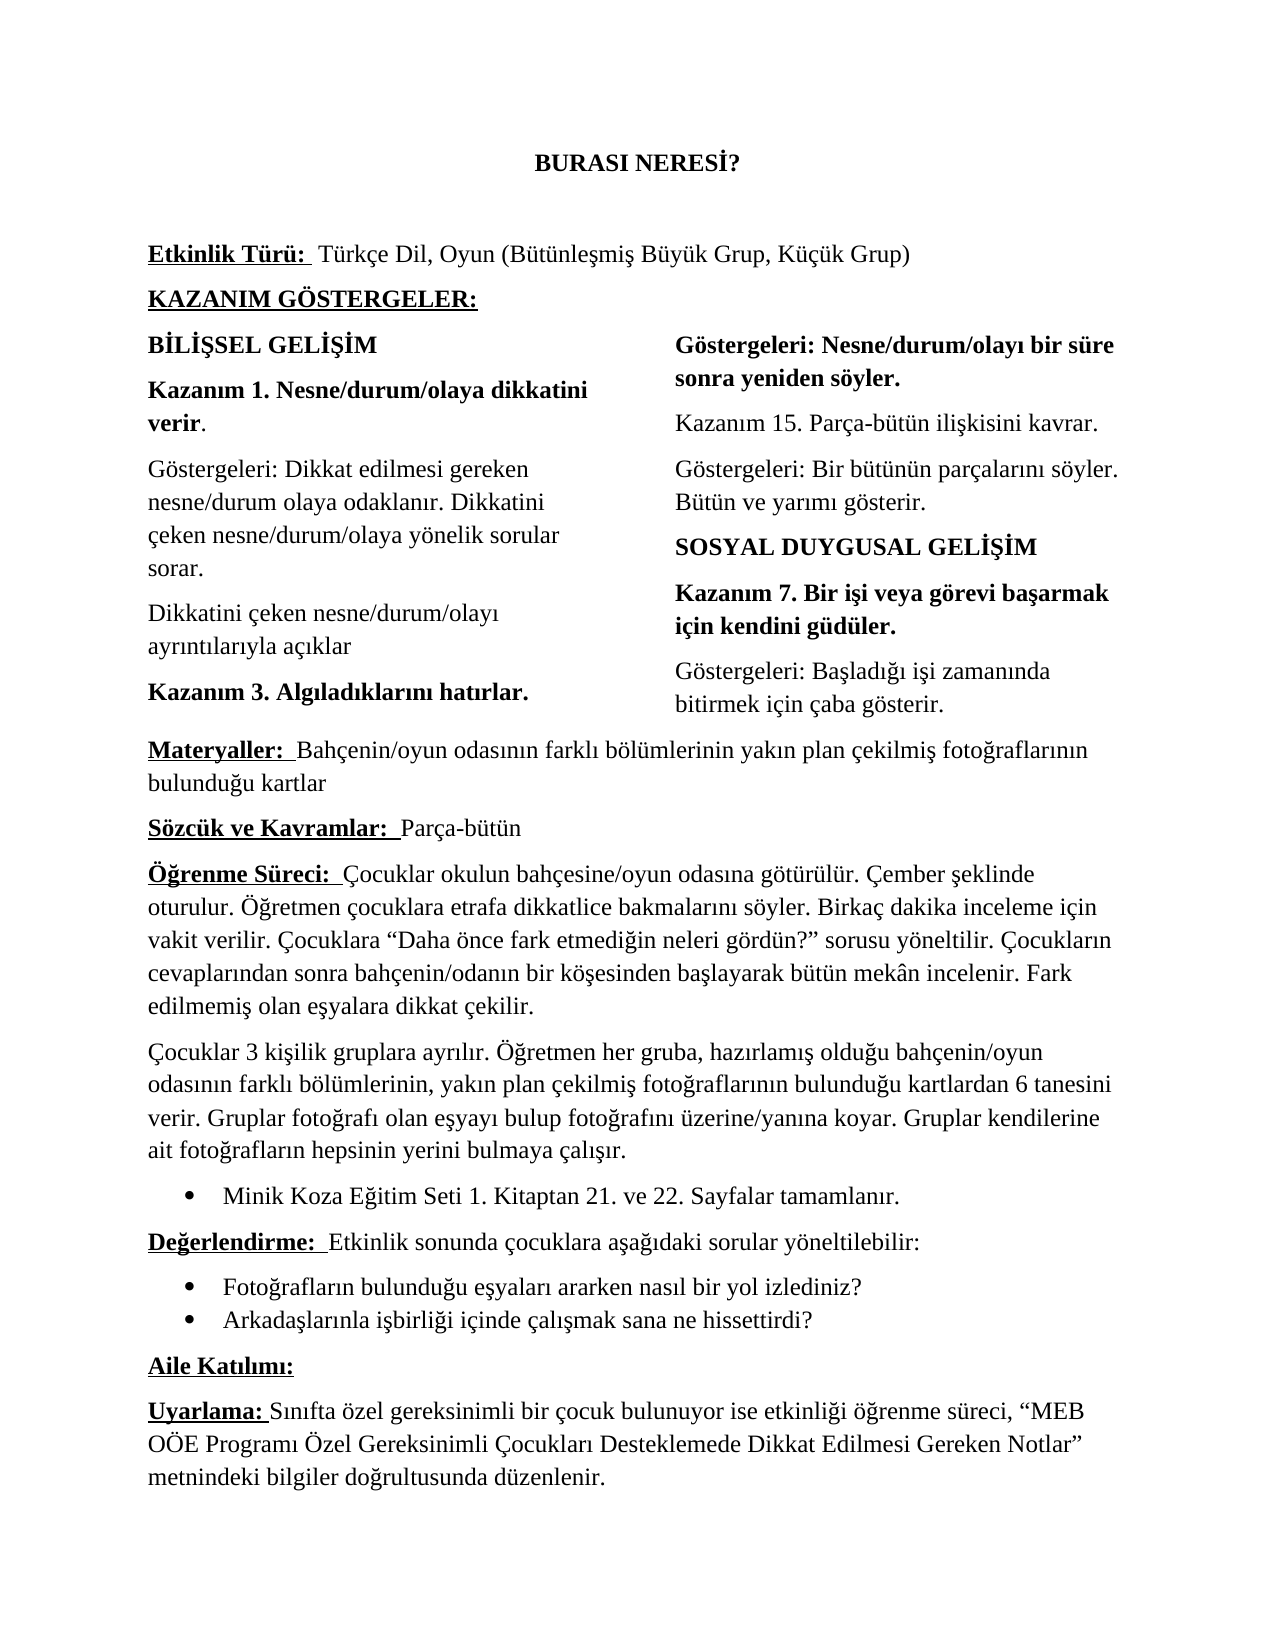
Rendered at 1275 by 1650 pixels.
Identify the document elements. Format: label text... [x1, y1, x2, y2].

text Sözcük ve Kavramlar: Parça-bütün [148, 813, 1127, 842]
text Kazanım 15. Parça-bütün ilişkisini kavrar. [675, 408, 1127, 437]
text BURASI NERESİ? [148, 148, 1127, 176]
text Göstergeleri: Bir bütünün parçalarını söyler. Bütün ve yarımı gösterir. [675, 454, 1127, 516]
text Dikkatini çeken nesne/durum/olayı ayrıntılarıyla açıklar [148, 598, 600, 660]
text Materyaller: Bahçenin/oyun odasının farklı bölümlerinin yakın plan çekilmiş fotoğraflarının bulunduğu kartlar [148, 735, 1127, 797]
text Kazanım 1. Nesne/durum/olaya dikkatini verir. [148, 375, 600, 437]
text BİLİŞSEL GELİŞİM [148, 330, 600, 358]
text Kazanım 7. Bir işi veya görevi başarmak için kendini güdüler. [675, 578, 1127, 639]
list Fotoğrafların bulunduğu eşyaları ararken nasıl bir yol izlediniz? [185, 1272, 1127, 1301]
text Aile Katılımı: [148, 1351, 1127, 1379]
list Arkadaşlarınla işbirliği içinde çalışmak sana ne hissettirdi? [185, 1305, 1127, 1334]
text Öğrenme Süreci: Çocuklar okulun bahçesine/oyun odasına götürülür. Çember şeklinde oturulur. Öğretmen çocuklara etrafa dikkatlice bakmalarını söyler. Birkaç dakika inceleme için vakit verilir. Çocuklara “Daha önce fark etmediğin neleri gördün?” sorusu yöneltilir. Çocukların cevaplarından sonra bahçenin/odanın bir köşesinden başlayarak bütün mekân incelenir. Fark edilmemiş olan eşyalara dikkat çekilir. [148, 859, 1127, 1020]
text Göstergeleri: Dikkat edilmesi gereken nesne/durum olaya odaklanır. Dikkatini çeken nesne/durum/olaya yönelik sorular sorar. [148, 454, 600, 582]
text SOSYAL DUYGUSAL GELİŞİM [675, 532, 1127, 561]
text Göstergeleri: Nesne/durum/olayı bir süre sonra yeniden söyler. [675, 330, 1127, 391]
text Etkinlik Türü: Türkçe Dil, Oyun (Bütünleşmiş Büyük Grup, Küçük Grup) [148, 239, 1127, 267]
text KAZANIM GÖSTERGELER: [148, 284, 1127, 313]
text Uyarlama: Sınıfta özel gereksinimli bir çocuk bulunuyor ise etkinliği öğrenme süreci, “MEB OÖE Programı Özel Gereksinimli Çocukları Desteklemede Dikkat Edilmesi Gereken Notlar” metnindeki bilgiler doğrultusunda düzenlenir. [148, 1396, 1127, 1491]
text Çocuklar 3 kişilik gruplara ayrılır. Öğretmen her gruba, hazırlamış olduğu bahçenin/oyun odasının farklı bölümlerinin, yakın plan çekilmiş fotoğraflarının bulunduğu kartlardan 6 tanesini verir. Gruplar fotoğrafı olan eşyayı bulup fotoğrafını üzerine/yanına koyar. Gruplar kendilerine ait fotoğrafların hepsinin yerini bulmaya çalışır. [148, 1037, 1127, 1164]
list Minik Koza Eğitim Seti 1. Kitaptan 21. ve 22. Sayfalar tamamlanır. [185, 1181, 1127, 1210]
text Değerlendirme: Etkinlik sonunda çocuklara aşağıdaki sorular yöneltilebilir: [148, 1227, 1127, 1255]
text Göstergeleri: Başladığı işi zamanında bitirmek için çaba gösterir. [675, 656, 1127, 718]
text Kazanım 3. Algıladıklarını hatırlar. [148, 677, 600, 706]
